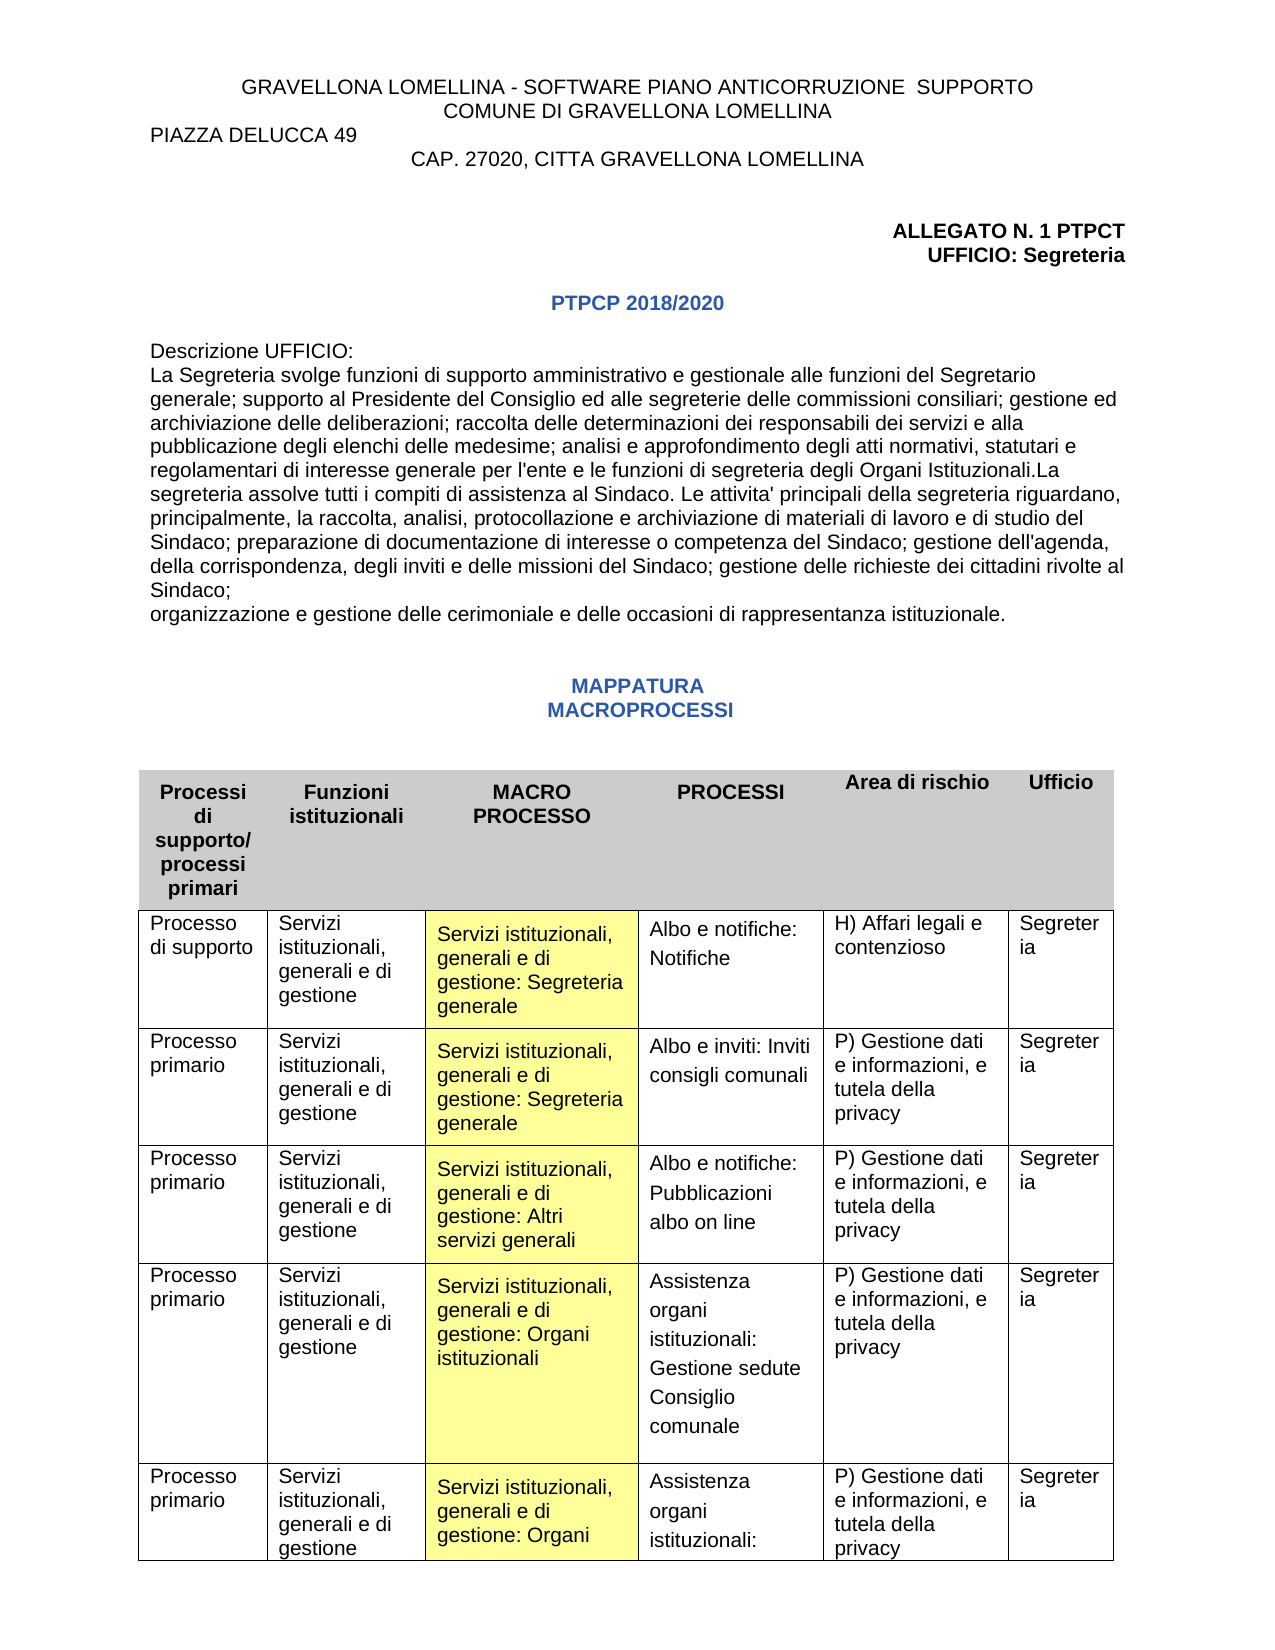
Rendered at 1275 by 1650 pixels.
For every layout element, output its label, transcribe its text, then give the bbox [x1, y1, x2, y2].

table_cell Servizi istituzionali, generali e di gestione [268, 1264, 425, 1463]
text COMUNE DI GRAVELLONA LOMELLINA [150, 99, 1125, 123]
table_cell Servizi istituzionali, generali e di gestione: Altri servizi generali [426, 1146, 638, 1263]
table_cell Albo e inviti: Inviti consigli comunali [639, 1029, 823, 1145]
table_cell Assistenza organi istituzionali: Gestione sedute Consiglio comunale [639, 1264, 823, 1463]
table_header Area di rischio [823, 770, 1008, 910]
table_cell Processo primario [139, 1464, 267, 1560]
text CAP. 27020, CITTA GRAVELLONA LOMELLINA [150, 147, 1125, 171]
table_cell Processo primario [139, 1146, 267, 1263]
table_header PROCESSI [638, 770, 823, 910]
table_cell P) Gestione dati e informazioni, e tutela della privacy [824, 1264, 1008, 1463]
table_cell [639, 1464, 823, 1560]
table_header MACRO PROCESSO [426, 770, 638, 910]
table_cell Servizi istituzionali, generali e di gestione [268, 1146, 425, 1263]
table_cell Segreteria [1009, 1464, 1113, 1560]
table_header Funzioni istituzionali [267, 770, 426, 910]
text PTPCP 2018/2020 [150, 291, 1125, 314]
table_cell Processo primario [139, 1029, 267, 1145]
text ALLEGATO N. 1 PTPCT [150, 219, 1125, 243]
text MAPPATURA [150, 674, 1125, 698]
table_cell Servizi istituzionali, generali e di gestione [268, 1029, 425, 1145]
table_cell Processo primario [139, 1264, 267, 1463]
table_cell Segreteria [1009, 911, 1113, 1028]
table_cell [426, 1464, 638, 1560]
text MACROPROCESSI [150, 698, 1125, 722]
text PIAZZA DELUCCA 49 [150, 123, 1125, 147]
table_cell Servizi istituzionali, generali e di gestione [268, 911, 425, 1028]
table_header Ufficio [1008, 770, 1114, 910]
table_cell P) Gestione dati e informazioni, e tutela della privacy [824, 1029, 1008, 1145]
table_cell H) Affari legali e contenzioso [824, 911, 1008, 1028]
table_cell Servizi istituzionali, generali e di gestione: Segreteria generale [426, 911, 638, 1028]
text La Segreteria svolge funzioni di supporto amministrativo e gestionale alle funzioni del Segretario generale; supporto al Presidente del Consiglio ed alle segreterie delle commissioni consiliari; gestione ed archiviazione delle deliberazioni; raccolta delle determinazioni dei responsabili dei servizi e alla pubblicazione degli elenchi delle medesime; analisi e approfondimento degli atti normativi, statutari e regolamentari di interesse generale per l'ente e le funzioni di segreteria degli Organi Istituzionali.La segreteria assolve tutti i compiti di assistenza al Sindaco. Le attivita' principali della segreteria riguardano, principalmente, la raccolta, analisi, protocollazione e archiviazione di materiali di lavoro e di studio del Sindaco; preparazione di documentazione di interesse o competenza del Sindaco; gestione dell'agenda, della corrispondenza, degli inviti e delle missioni del Sindaco; gestione delle richieste dei cittadini rivolte al Sindaco; [150, 362, 1125, 602]
text UFFICIO: Segreteria [150, 243, 1125, 267]
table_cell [268, 1464, 425, 1560]
table_cell Processo di supporto [139, 911, 267, 1028]
text organizzazione e gestione delle cerimoniale e delle occasioni di rappresentanza istituzionale. [150, 602, 1125, 626]
table_header Processi di supporto/processi primari [139, 770, 267, 910]
table_cell Segreteria [1009, 1029, 1113, 1145]
table_cell Servizi istituzionali, generali e di gestione: Organi istituzionali [426, 1264, 638, 1463]
table_cell P) Gestione dati e informazioni, e tutela della privacy [824, 1146, 1008, 1263]
table_cell Segreteria [1009, 1264, 1113, 1463]
table_cell Albo e notifiche: Pubblicazioni albo on line [639, 1146, 823, 1263]
text GRAVELLONA LOMELLINA - SOFTWARE PIANO ANTICORRUZIONE SUPPORTO [150, 75, 1125, 99]
table_cell Albo e notifiche: Notifiche [639, 911, 823, 1028]
table_cell Segreteria [1009, 1146, 1113, 1263]
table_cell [824, 1464, 1008, 1560]
table_cell Servizi istituzionali, generali e di gestione: Segreteria generale [426, 1029, 638, 1145]
text Descrizione UFFICIO: [150, 338, 1125, 362]
